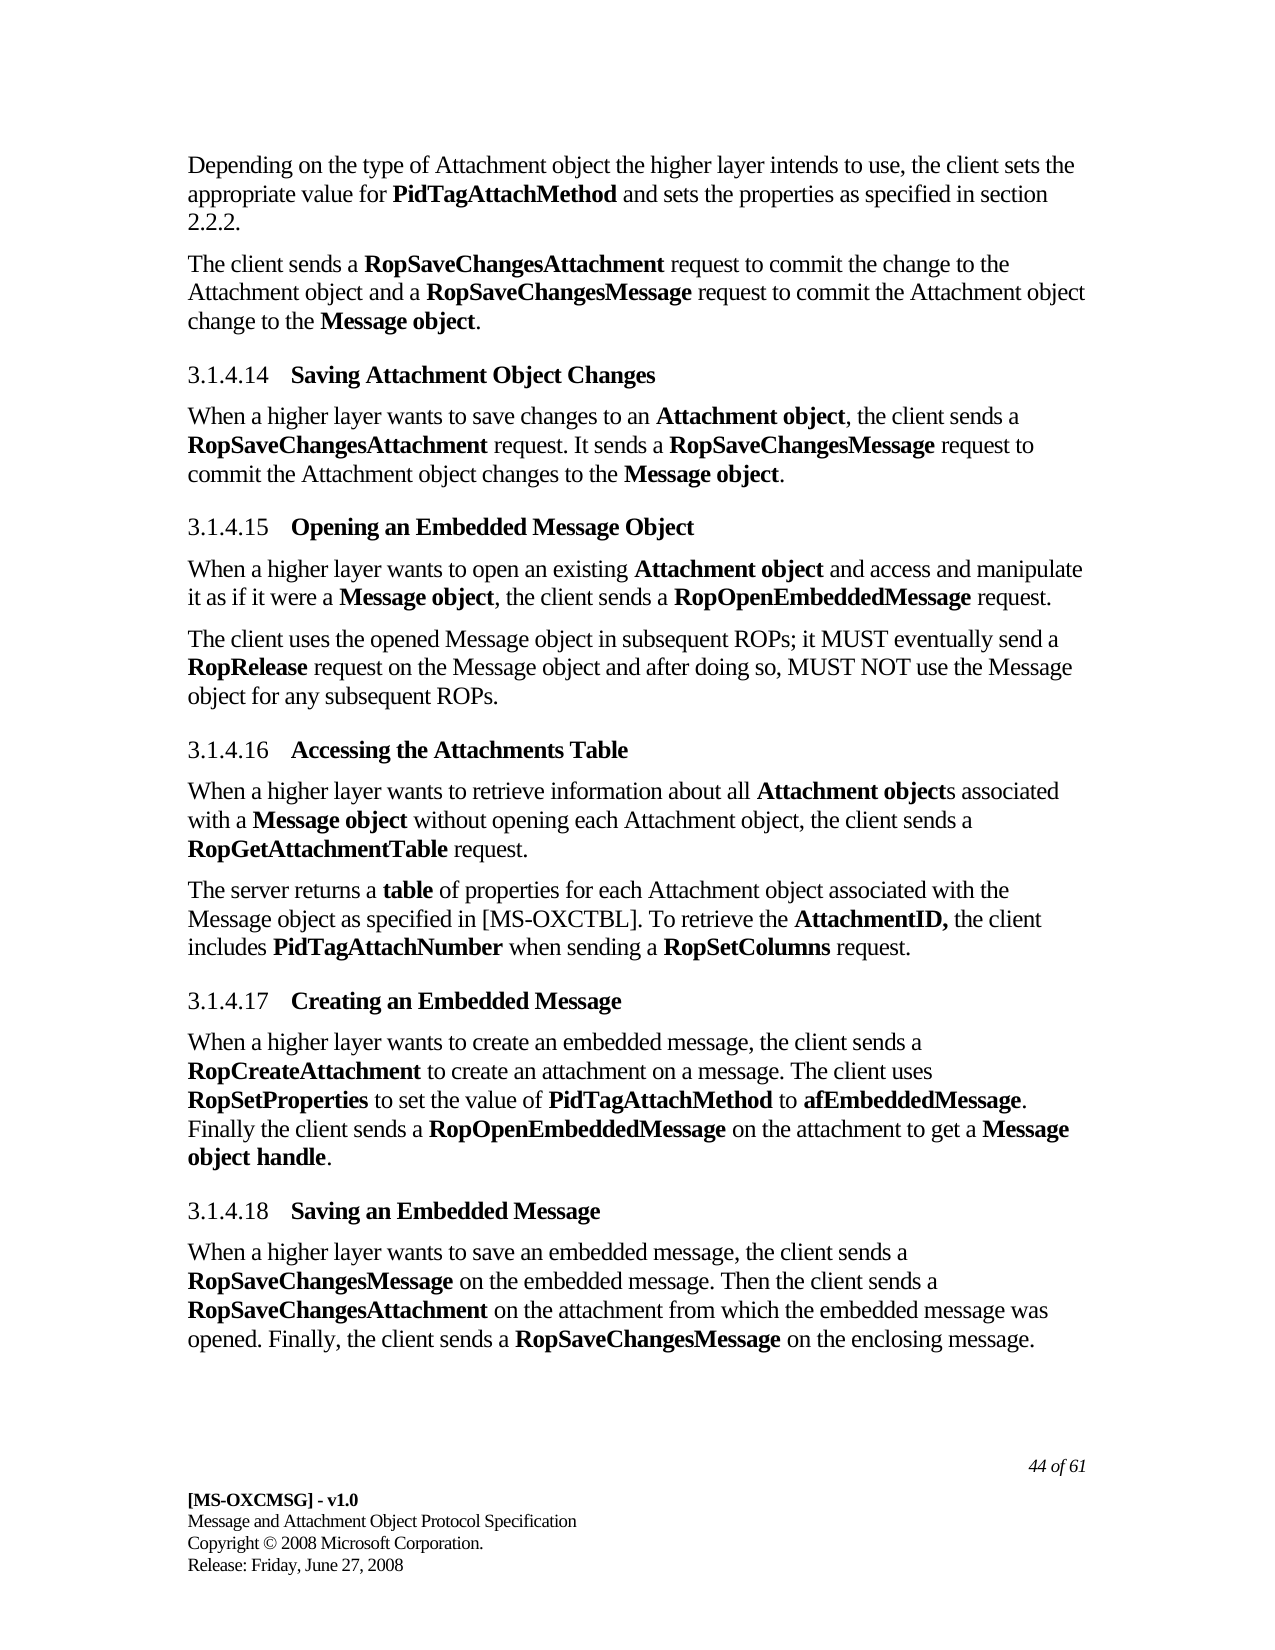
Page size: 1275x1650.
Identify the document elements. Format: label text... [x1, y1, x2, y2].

text The client uses the opened Message object in subsequent ROPs; it MUST eventually send a RopRelease request on the Message object and after doing so, MUST NOT use the Message object for any subsequent ROPs. [187, 624, 1087, 710]
text When a higher layer wants to retrieve information about all Attachment objects associated with a Message object without opening each Attachment object, the client sends a RopGetAttachmentTable request. [187, 776, 1087, 862]
text When a higher layer wants to save an embedded message, the client sends a RopSaveChangesMessage on the embedded message. Then the client sends a RopSaveChangesAttachment on the attachment from which the embedded message was opened. Finally, the client sends a RopSaveChangesMessage on the enclosing message. [187, 1237, 1087, 1352]
subtitle Opening an Embedded Message Object [187, 512, 1087, 541]
text Depending on the type of Attachment object the higher layer intends to use, the client sets the appropriate value for PidTagAttachMethod and sets the properties as specified in section 2.2.2. [187, 150, 1087, 236]
text When a higher layer wants to open an existing Attachment object and access and manipulate it as if it were a Message object, the client sends a RopOpenEmbeddedMessage request. [187, 554, 1087, 611]
text The client sends a RopSaveChangesAttachment request to commit the change to the Attachment object and a RopSaveChangesMessage request to commit the Attachment object change to the Message object. [187, 249, 1087, 335]
subtitle Creating an Embedded Message [187, 986, 1087, 1015]
text When a higher layer wants to create an embedded message, the client sends a RopCreateAttachment to create an attachment on a message. The client uses RopSetProperties to set the value of PidTagAttachMethod to afEmbeddedMessage. Finally the client sends a RopOpenEmbeddedMessage on the attachment to get a Message object handle. [187, 1027, 1087, 1171]
subtitle Saving an Embedded Message [187, 1196, 1087, 1225]
text The server returns a table of properties for each Attachment object associated with the Message object as specified in [MS-OXCTBL]. To retrieve the AttachmentID, the client includes PidTagAttachNumber when sending a RopSetColumns request. [187, 875, 1087, 961]
subtitle Accessing the Attachments Table [187, 735, 1087, 764]
subtitle Saving Attachment Object Changes [187, 360, 1087, 389]
text When a higher layer wants to save changes to an Attachment object, the client sends a RopSaveChangesAttachment request. It sends a RopSaveChangesMessage request to commit the Attachment object changes to the Message object. [187, 401, 1087, 487]
